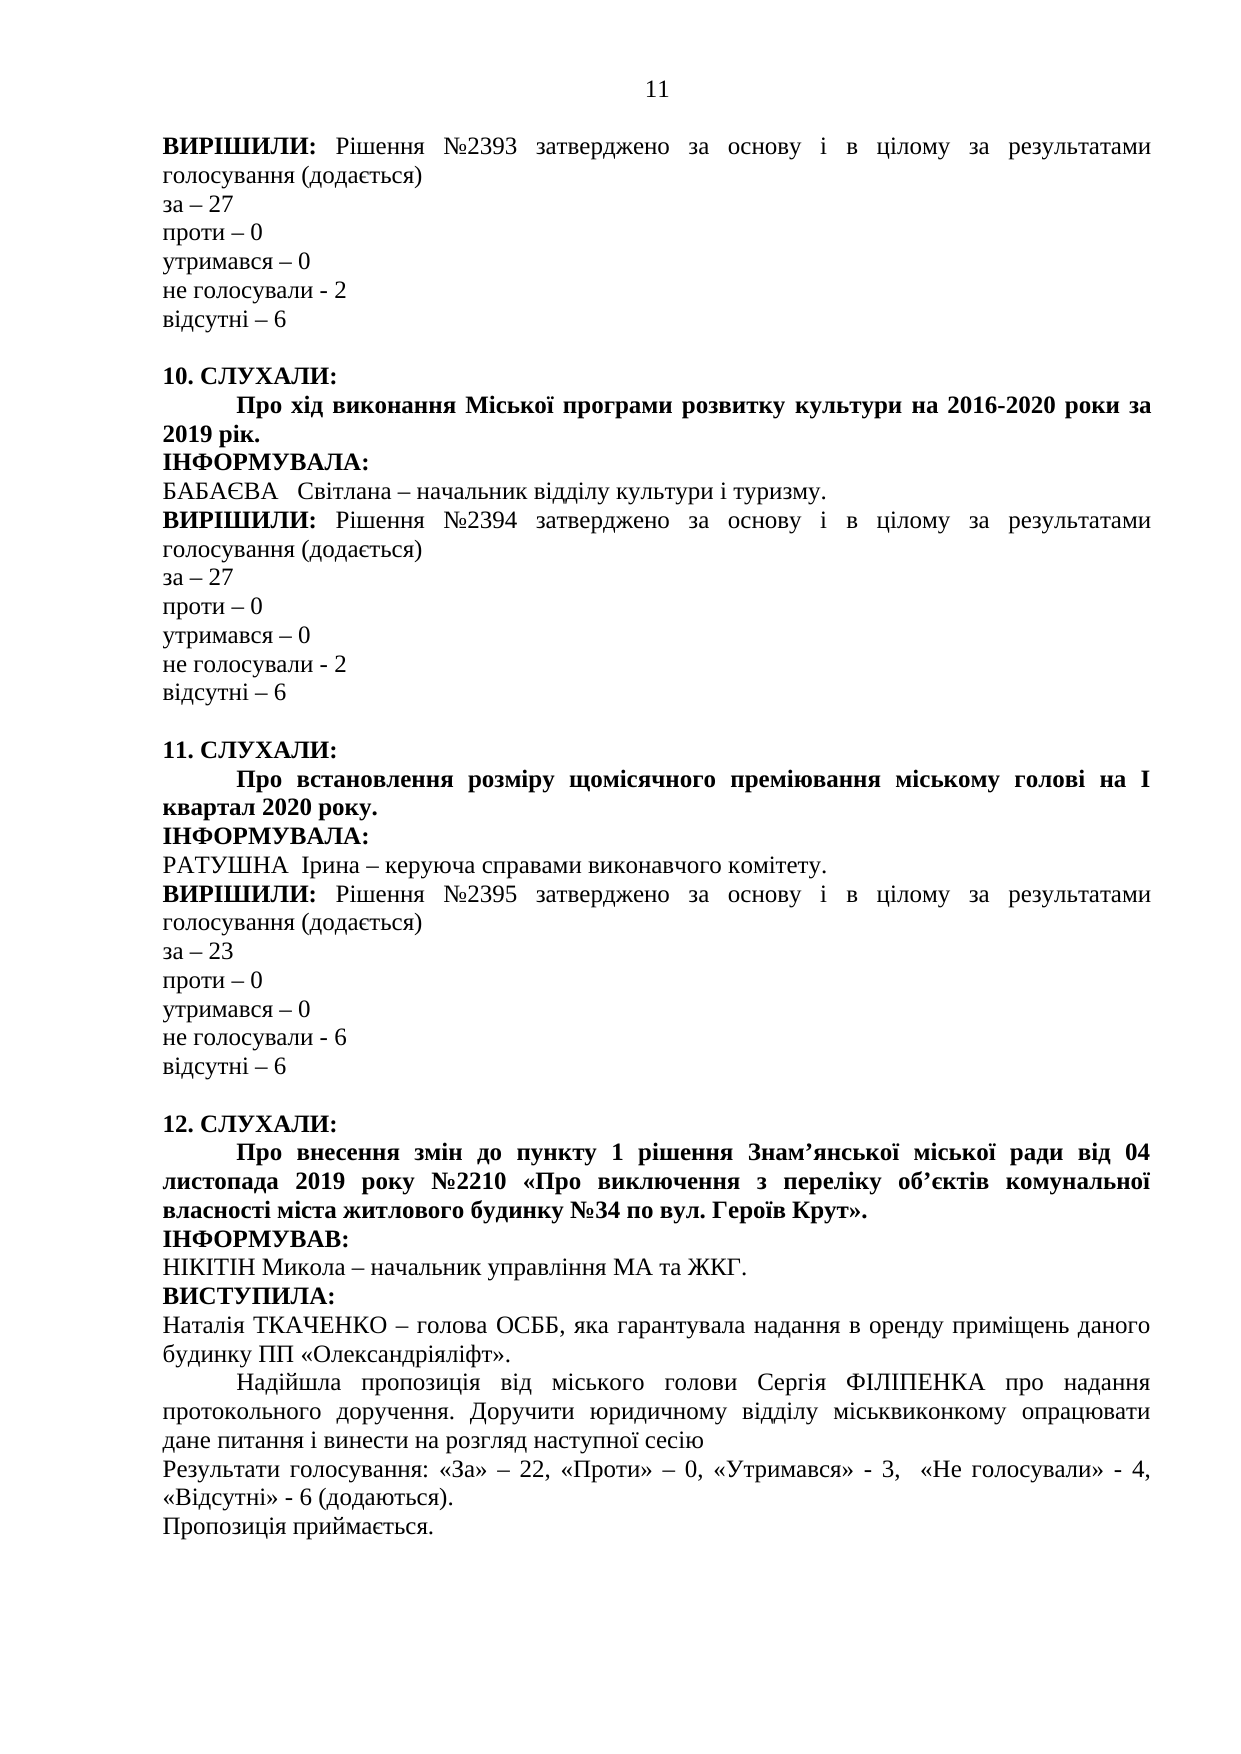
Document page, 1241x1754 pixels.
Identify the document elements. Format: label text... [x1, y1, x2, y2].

text утримався – 0 [162, 246, 1152, 275]
text ВИРІШИЛИ: Рішення №2393 затверджено за основу і в цілому за результатами голосування (додається) [162, 131, 1152, 189]
text не голосували - 2 [162, 649, 1152, 677]
text ІНФОРМУВАЛА: [162, 447, 1152, 476]
text відсутні – 6 [162, 1051, 1152, 1080]
text ВИСТУПИЛА: [162, 1281, 1152, 1310]
text за – 27 [162, 562, 1152, 591]
text проти – 0 [162, 965, 1152, 994]
text 10. CЛУХАЛИ: [162, 361, 1152, 390]
text відсутні – 6 [162, 304, 1152, 332]
text ІНФОРМУВАВ: [162, 1224, 1152, 1252]
text ВИРІШИЛИ: Рішення №2394 затверджено за основу і в цілому за результатами голосування (додається) [162, 505, 1152, 562]
text не голосували - 2 [162, 275, 1152, 304]
text відсутні – 6 [162, 677, 1152, 706]
text Про хід виконання Міської програми розвитку культури на 2016-2020 роки за 2019 рік. [162, 390, 1152, 447]
text Надійшла пропозиція від міського голови Сергія ФІЛІПЕНКА про надання протокольного доручення. Доручити юридичному відділу міськвиконкому опрацювати дане питання і винести на розгляд наступної сесію [162, 1367, 1152, 1454]
text 11. CЛУХАЛИ: [162, 735, 1152, 764]
text утримався – 0 [162, 620, 1152, 649]
text Наталія ТКАЧЕНКО – голова ОСББ, яка гарантувала надання в оренду приміщень даного будинку ПП «Олександріяліфт». [162, 1310, 1152, 1367]
text ІНФОРМУВАЛА: [162, 821, 1152, 850]
text Результати голосування: «За» – 22, «Проти» – 0, «Утримався» - 3, «Не голосували» - 4, «Відсутні» - 6 (додаються). [162, 1454, 1152, 1511]
text Про внесення змін до пункту 1 рішення Знам’янської міської ради від 04 листопада 2019 року №2210 «Про виключення з переліку об’єктів комунальної власності міста житлового будинку №34 по вул. Героїв Крут». [162, 1137, 1152, 1224]
text РАТУШНА Ірина – керуюча справами виконавчого комітету. [162, 850, 1152, 879]
text проти – 0 [162, 217, 1152, 246]
text не голосували - 6 [162, 1022, 1152, 1051]
text Про встановлення розміру щомісячного преміювання міському голові на І квартал 2020 року. [162, 764, 1152, 821]
text 12. CЛУХАЛИ: [162, 1109, 1152, 1137]
text БАБАЄВА Світлана – начальник відділу культури і туризму. [162, 476, 1152, 505]
text НІКІТІН Микола – начальник управління МА та ЖКГ. [162, 1252, 1152, 1281]
text ВИРІШИЛИ: Рішення №2395 затверджено за основу і в цілому за результатами голосування (додається) [162, 879, 1152, 936]
text за – 27 [162, 189, 1152, 217]
text Пропозиція приймається. [162, 1511, 1152, 1540]
text утримався – 0 [162, 994, 1152, 1022]
text проти – 0 [162, 591, 1152, 620]
text за – 23 [162, 936, 1152, 965]
